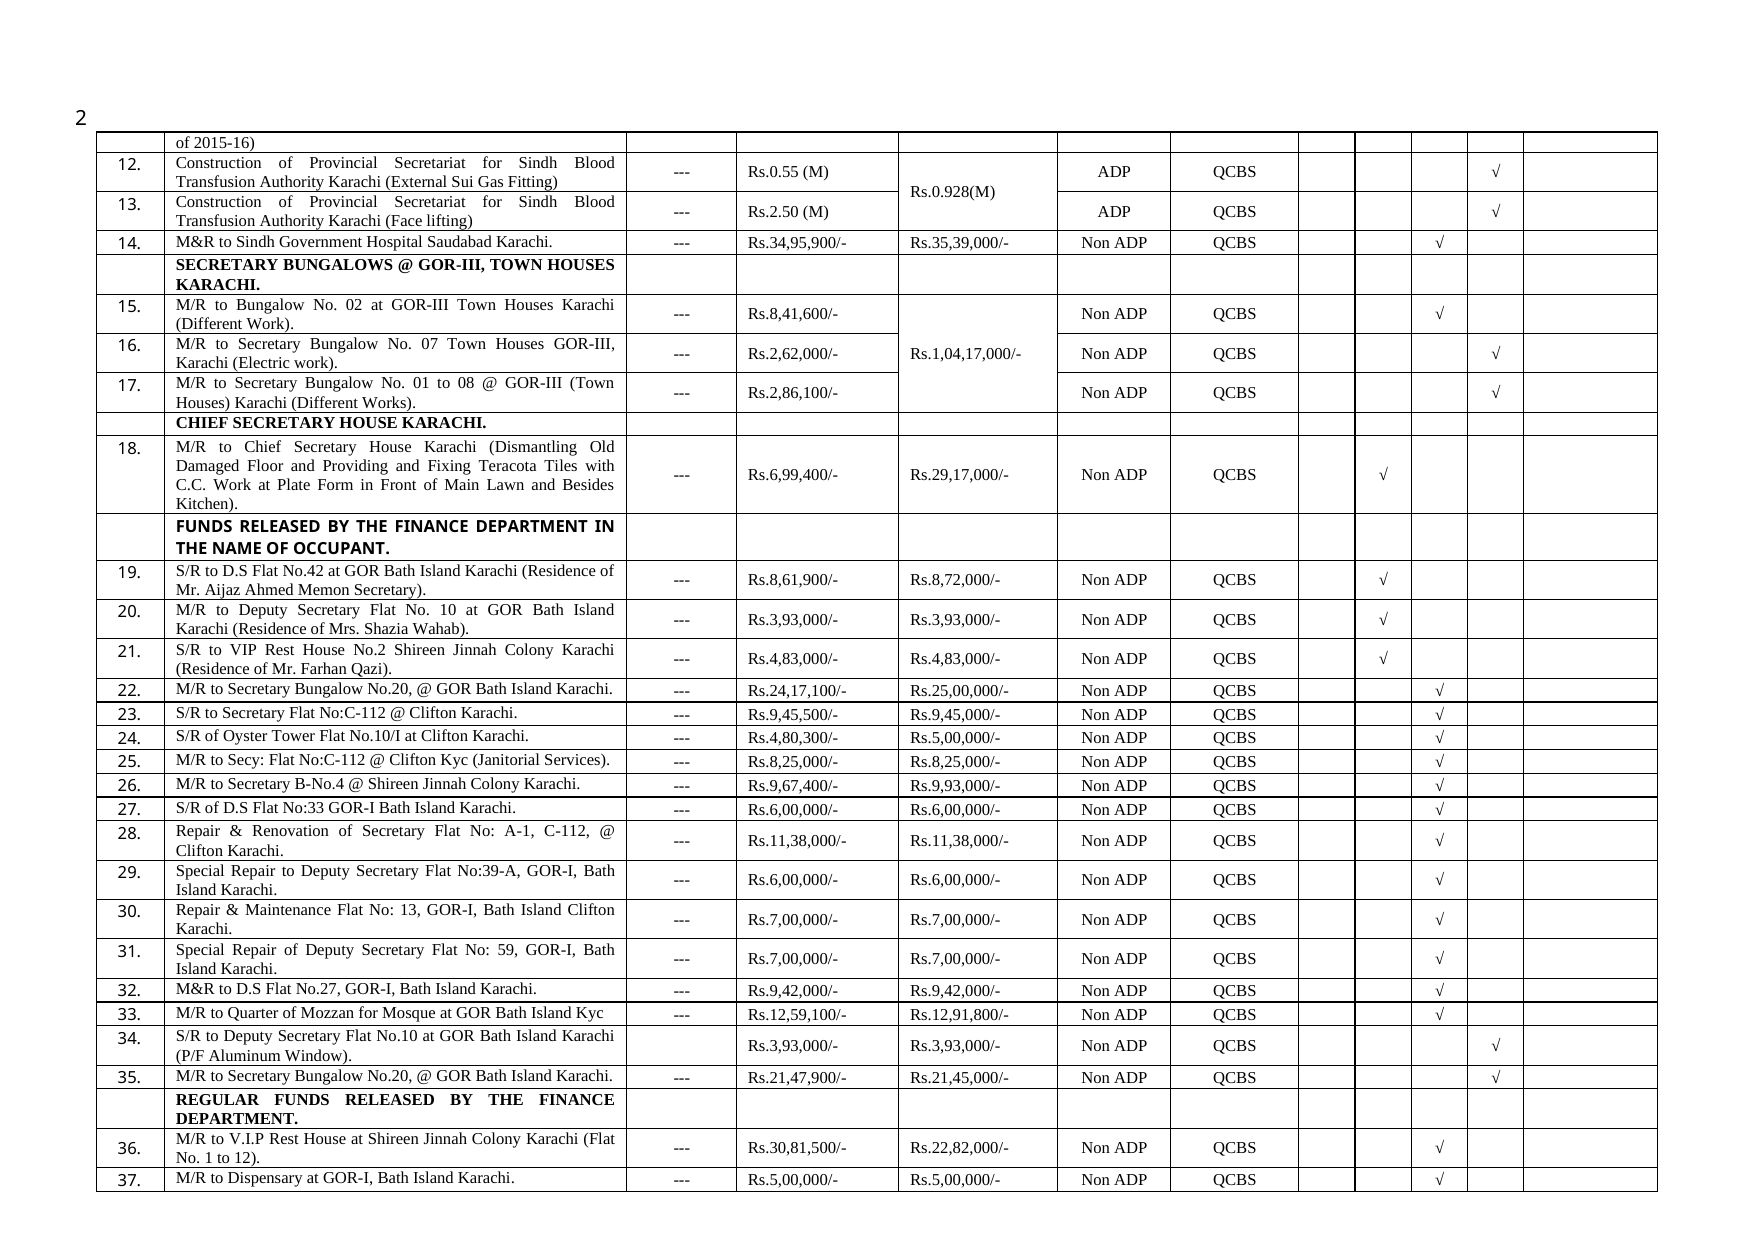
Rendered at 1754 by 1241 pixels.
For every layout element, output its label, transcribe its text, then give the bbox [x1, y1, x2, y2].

table_cell --- [627, 798, 736, 820]
table_cell [1468, 703, 1523, 725]
table_cell [1524, 939, 1657, 978]
table_cell [627, 514, 736, 559]
table_cell QCBS [1171, 939, 1298, 978]
table_cell Rs.6,00,000/- [899, 861, 1057, 899]
table_cell Rs.9,93,000/- [899, 774, 1057, 796]
table_cell --- [627, 1066, 736, 1088]
table_cell Rs.2,62,000/- [737, 334, 898, 372]
table_cell [1356, 295, 1411, 333]
table_cell [1524, 1003, 1657, 1025]
table_cell Construction of Provincial Secretariat for Sindh Blood Transfusion Authority Karachi (Face lifting) [165, 192, 626, 230]
table_cell REGULAR FUNDS RELEASED BY THE FINANCE DEPARTMENT. [165, 1089, 626, 1128]
table_cell [1524, 1129, 1657, 1167]
table_cell [1299, 231, 1354, 254]
table_cell [1058, 1089, 1170, 1128]
table_cell --- [627, 295, 736, 333]
table_cell [1299, 436, 1354, 513]
table_cell [1524, 153, 1657, 191]
table_cell [1356, 939, 1411, 978]
table_cell [1524, 334, 1657, 372]
table_cell [1356, 798, 1411, 820]
table_cell [1299, 133, 1354, 152]
table_cell Rs.7,00,000/- [737, 939, 898, 978]
table_cell [1412, 334, 1467, 372]
table_cell QCBS [1171, 436, 1298, 513]
table_cell [1524, 255, 1657, 293]
table_cell --- [627, 1129, 736, 1167]
table_cell ADP [1058, 133, 1170, 152]
table_cell [1412, 1066, 1467, 1088]
table_cell [97, 979, 164, 1001]
table_cell [1524, 373, 1657, 412]
table_cell [1524, 679, 1657, 701]
table_cell M/R to Deputy Secretary Flat No. 10 at GOR Bath Island Karachi (Residence of Mrs. Shazia Wahab). [165, 600, 626, 638]
table_cell [1412, 255, 1467, 293]
table_cell Repair & Maintenance Flat No: 13, GOR-I, Bath Island Clifton Karachi. [165, 900, 626, 938]
table_cell [97, 726, 164, 749]
table_cell √ [1412, 1129, 1467, 1167]
table_cell [1524, 600, 1657, 638]
table_cell [1356, 1066, 1411, 1088]
table_cell √ [1468, 133, 1523, 152]
table_cell Rs.5,00,000/- [737, 1168, 898, 1191]
table_cell Rs.8,25,000/- [899, 750, 1057, 773]
table_cell √ [1412, 231, 1467, 254]
table_cell [97, 153, 164, 191]
table_cell [1356, 514, 1411, 559]
table_cell Non ADP [1058, 1129, 1170, 1167]
table_cell [1299, 798, 1354, 820]
table_cell √ [1468, 373, 1523, 412]
table_cell [737, 413, 898, 435]
table_cell [1356, 726, 1411, 749]
table_cell [1524, 1168, 1657, 1191]
table_cell Rs.7,00,000/- [899, 900, 1057, 938]
table_cell QCBS [1171, 1003, 1298, 1025]
table_cell QCBS [1171, 561, 1298, 599]
table_cell [1058, 514, 1170, 559]
table_cell [97, 436, 164, 513]
table_cell √ [1412, 861, 1467, 899]
table_cell Non ADP [1058, 231, 1170, 254]
table_cell [1412, 514, 1467, 559]
table_cell --- [627, 561, 736, 599]
table_cell [97, 561, 164, 599]
table_cell [1524, 231, 1657, 254]
table_cell --- [627, 900, 736, 938]
table_cell Rs.4,83,000/- [899, 639, 1057, 678]
table_cell [1468, 231, 1523, 254]
table_cell Repair & Renovation of Secretary Flat No: A-1, C-112, @ Clifton Karachi. [165, 821, 626, 859]
table_cell [1412, 436, 1467, 513]
table_cell QCBS [1171, 679, 1298, 701]
table_cell QCBS [1171, 979, 1298, 1001]
table_cell [1468, 939, 1523, 978]
table_cell [1299, 153, 1354, 191]
table_cell Non ADP [1058, 798, 1170, 820]
table_cell [1524, 295, 1657, 333]
table_cell [1412, 639, 1467, 678]
table_cell [1412, 133, 1467, 152]
table_cell Rs.7,00,000/- [737, 900, 898, 938]
table_cell [1524, 861, 1657, 899]
table_cell √ [1356, 639, 1411, 678]
table_cell [97, 774, 164, 796]
table_cell QCBS [1171, 295, 1298, 333]
table_cell QCBS [1171, 774, 1298, 796]
table_cell [1468, 750, 1523, 773]
table_cell [1356, 255, 1411, 293]
table_cell QCBS [1171, 750, 1298, 773]
table_cell [1468, 679, 1523, 701]
table_cell --- [627, 1003, 736, 1025]
table_cell [1524, 979, 1657, 1001]
table_cell [1299, 900, 1354, 938]
table_cell [1299, 703, 1354, 725]
table_cell QCBS [1171, 798, 1298, 820]
table_cell [1299, 726, 1354, 749]
table_cell √ [1412, 1003, 1467, 1025]
table_cell √ [1412, 726, 1467, 749]
table_cell Rs.24,17,100/- [737, 679, 898, 701]
table_cell [1299, 413, 1354, 435]
table_cell Rs.3,93,000/- [737, 600, 898, 638]
table_cell --- [627, 821, 736, 859]
table_cell [97, 798, 164, 820]
table_cell [1356, 231, 1411, 254]
table_cell --- [627, 436, 736, 513]
table_cell QCBS [1171, 861, 1298, 899]
table_cell [1299, 774, 1354, 796]
table_cell QCBS [1171, 192, 1298, 230]
table_cell √ [1412, 979, 1467, 1001]
table_cell FUNDS RELEASED BY THE FINANCE DEPARTMENT IN THE NAME OF OCCUPANT. [165, 514, 626, 559]
table_cell QCBS [1171, 1026, 1298, 1064]
table_cell Non ADP [1058, 900, 1170, 938]
table_cell [1299, 1003, 1354, 1025]
table_cell [97, 679, 164, 701]
table_cell [1468, 600, 1523, 638]
table_cell SECRETARY BUNGALOWS @ GOR-III, TOWN HOUSES KARACHI. [165, 255, 626, 293]
table_cell Non ADP [1058, 334, 1170, 372]
table_cell [97, 900, 164, 938]
table_cell QCBS [1171, 900, 1298, 938]
table_cell [97, 1089, 164, 1128]
table_cell [1468, 1089, 1523, 1128]
table_cell [1299, 1089, 1354, 1128]
table_cell Rs.8,72,000/- [899, 561, 1057, 599]
table_cell [1356, 1026, 1411, 1064]
table_cell Rs.9,42,000/- [737, 979, 898, 1001]
table_cell [1299, 600, 1354, 638]
table_cell Non ADP [1058, 436, 1170, 513]
table_cell --- [627, 373, 736, 412]
table_cell Rs.9,42,000/- [899, 979, 1057, 1001]
table_cell [1299, 750, 1354, 773]
table_cell [1356, 703, 1411, 725]
table_cell [97, 1026, 164, 1064]
table_cell √ [1412, 939, 1467, 978]
table_cell S/R to D.S Flat No.42 at GOR Bath Island Karachi (Residence of Mr. Aijaz Ahmed Memon Secretary). [165, 561, 626, 599]
table_cell M&R to Sindh Government Hospital Saudabad Karachi. [165, 231, 626, 254]
table_cell --- [627, 939, 736, 978]
table_cell [1524, 821, 1657, 859]
table_cell [1356, 133, 1411, 152]
table_cell [1356, 1168, 1411, 1191]
table_cell [899, 1089, 1057, 1128]
table_cell --- [627, 979, 736, 1001]
table_cell [1524, 750, 1657, 773]
table_cell Rs.9,45,000/- [899, 703, 1057, 725]
table_cell --- [627, 1168, 736, 1191]
table_cell --- [627, 679, 736, 701]
table_cell [1356, 413, 1411, 435]
table_cell Rs.12,91,800/- [899, 1003, 1057, 1025]
table_cell [627, 1089, 736, 1128]
table_cell Construction of Provincial Secretariat for Sindh Blood Transfusion Authority Karachi (External Sui Gas Fitting) [165, 153, 626, 191]
table_cell Rs.6,99,400/- [737, 436, 898, 513]
table_cell [1468, 821, 1523, 859]
table_cell [1412, 192, 1467, 230]
table_cell √ [1356, 436, 1411, 513]
table_cell --- [627, 231, 736, 254]
table_cell Non ADP [1058, 821, 1170, 859]
table_cell Rs.0.55 (M) [737, 153, 898, 191]
table_cell [1468, 1129, 1523, 1167]
table_cell Rs.2,86,100/- [737, 373, 898, 412]
table_cell [1524, 1089, 1657, 1128]
table_cell Non ADP [1058, 1066, 1170, 1088]
table_cell QCBS [1171, 703, 1298, 725]
table_cell [1171, 514, 1298, 559]
table_cell Rs.29,17,000/- [899, 436, 1057, 513]
table_cell Non ADP [1058, 726, 1170, 749]
table_cell --- [627, 750, 736, 773]
table_cell Rs.8,61,900/- [737, 561, 898, 599]
table_cell [1299, 334, 1354, 372]
table_cell Rs.8,25,000/- [737, 750, 898, 773]
table_cell [1468, 639, 1523, 678]
table_cell [1524, 436, 1657, 513]
table_cell [1299, 255, 1354, 293]
table_cell M/R to Secretary Bungalow No. 01 to 08 @ GOR-III (Town Houses) Karachi (Different Works). [165, 373, 626, 412]
table_cell [97, 133, 164, 152]
table_cell [1468, 255, 1523, 293]
table_cell [1524, 726, 1657, 749]
table_cell √ [1412, 774, 1467, 796]
table_cell ADP [1058, 153, 1170, 191]
table_cell --- [627, 192, 736, 230]
table_cell [1524, 133, 1657, 152]
table_cell Non ADP [1058, 295, 1170, 333]
table_cell Rs.4,83,000/- [737, 639, 898, 678]
table_cell [1524, 774, 1657, 796]
table_cell [97, 295, 164, 333]
table_cell M/R to Quarter of Mozzan for Mosque at GOR Bath Island Kyc [165, 1003, 626, 1025]
table_cell Rs.6,00,000/- [737, 798, 898, 820]
table_cell M/R to Secretary B-No.4 @ Shireen Jinnah Colony Karachi. [165, 774, 626, 796]
table_cell Rs.5,00,000/- [899, 1168, 1057, 1191]
table_cell Rs.9,45,500/- [737, 703, 898, 725]
table_cell Rs.11,38,000/- [899, 821, 1057, 859]
table_cell Non ADP [1058, 561, 1170, 599]
table_cell √ [1412, 900, 1467, 938]
table_cell [97, 514, 164, 559]
table_cell [1412, 153, 1467, 191]
table_cell QCBS [1171, 133, 1298, 152]
table_cell [97, 192, 164, 230]
table_cell QCBS [1171, 639, 1298, 678]
table_cell S/R to Deputy Secretary Flat No.10 at GOR Bath Island Karachi (P/F Aluminum Window). [165, 1026, 626, 1064]
table_cell --- [627, 703, 736, 725]
table_cell √ [1468, 192, 1523, 230]
table_cell [1171, 1089, 1298, 1128]
table_cell QCBS [1171, 153, 1298, 191]
table_cell [97, 1003, 164, 1025]
table_cell [1468, 1003, 1523, 1025]
table_cell Special Repair to Deputy Secretary Flat No:39-A, GOR-I, Bath Island Karachi. [165, 861, 626, 899]
table_cell Non ADP [1058, 979, 1170, 1001]
table_cell [1356, 821, 1411, 859]
table_cell S/R of D.S Flat No:33 GOR-I Bath Island Karachi. [165, 798, 626, 820]
table_cell √ [1468, 334, 1523, 372]
table_cell Non ADP [1058, 861, 1170, 899]
table_cell Rs.6.00 (M) [737, 133, 898, 152]
table_cell M/R to Secy: Flat No:C-112 @ Clifton Kyc (Janitorial Services). [165, 750, 626, 773]
table_cell S/R of Oyster Tower Flat No.10/I at Clifton Karachi. [165, 726, 626, 749]
table_cell [1299, 679, 1354, 701]
table_cell --- [627, 334, 736, 372]
table_cell M&R to D.S Flat No.27, GOR-I, Bath Island Karachi. [165, 979, 626, 1001]
table_cell M/R to Secretary Bungalow No.20, @ GOR Bath Island Karachi. [165, 1066, 626, 1088]
table_cell [1524, 561, 1657, 599]
table_cell [1299, 1168, 1354, 1191]
table_cell [1356, 774, 1411, 796]
table_cell Rs.6,00,000/- [737, 861, 898, 899]
table_cell Rs.34,95,900/- [737, 231, 898, 254]
table_cell [1524, 192, 1657, 230]
table_cell [1299, 514, 1354, 559]
table_cell [737, 514, 898, 559]
table_cell [1356, 750, 1411, 773]
table_cell Rs.21,47,900/- [737, 1066, 898, 1088]
table_cell Rs.7,00,000/- [899, 939, 1057, 978]
table_cell Non ADP [1058, 679, 1170, 701]
table_cell M/R to Bungalow No. 02 at GOR-III Town Houses Karachi (Different Work). [165, 295, 626, 333]
table_cell Rs.3,93,000/- [899, 1026, 1057, 1064]
table_cell QCBS [1171, 231, 1298, 254]
table_cell [97, 255, 164, 293]
table_cell [1468, 798, 1523, 820]
table_cell [97, 1129, 164, 1167]
table_cell [1524, 798, 1657, 820]
table_cell √ [1412, 750, 1467, 773]
table_cell [1356, 153, 1411, 191]
table_cell [1524, 1066, 1657, 1088]
table_cell [97, 334, 164, 372]
table_cell √ [1412, 703, 1467, 725]
table_cell [1356, 192, 1411, 230]
table_cell Rs.30,81,500/- [737, 1129, 898, 1167]
table_cell [97, 1066, 164, 1088]
table_cell Non ADP [1058, 774, 1170, 796]
table_cell [1524, 514, 1657, 559]
table_cell [1412, 413, 1467, 435]
table_cell --- [627, 726, 736, 749]
table_cell S/R to VIP Rest House No.2 Shireen Jinnah Colony Karachi (Residence of Mr. Farhan Qazi). [165, 639, 626, 678]
table_cell --- [627, 133, 736, 152]
table_cell [1299, 639, 1354, 678]
table_cell M/R to Chief Secretary House Karachi (Dismantling Old Damaged Floor and Providing and Fixing Teracota Tiles with C.C. Work at Plate Form in Front of Main Lawn and Besides Kitchen). [165, 436, 626, 513]
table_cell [165, 133, 626, 152]
table_cell √ [1412, 295, 1467, 333]
table_cell CHIEF SECRETARY HOUSE KARACHI. [165, 413, 626, 435]
table_cell [1356, 679, 1411, 701]
table_cell Rs.25,00,000/- [899, 679, 1057, 701]
table_cell [97, 939, 164, 978]
table_cell --- [627, 774, 736, 796]
table_cell QCBS [1171, 1129, 1298, 1167]
table_cell Rs.2.50 (M) [737, 192, 898, 230]
table_cell Rs.11,38,000/- [737, 821, 898, 859]
table_cell [97, 1168, 164, 1191]
table_cell √ [1412, 821, 1467, 859]
table_cell Rs.3,93,000/- [899, 600, 1057, 638]
table_cell Non ADP [1058, 703, 1170, 725]
table_cell Rs.35,39,000/- [899, 231, 1057, 254]
table_cell Special Repair of Deputy Secretary Flat No: 59, GOR-I, Bath Island Karachi. [165, 939, 626, 978]
table_cell [1468, 900, 1523, 938]
table_cell [1299, 1026, 1354, 1064]
table_cell Rs.6,00,000/- [899, 798, 1057, 820]
table_cell --- [627, 639, 736, 678]
table_cell --- [627, 861, 736, 899]
table_cell [1524, 639, 1657, 678]
table_cell √ [1356, 561, 1411, 599]
table_cell [1412, 600, 1467, 638]
table_cell [1299, 192, 1354, 230]
table_cell [1468, 561, 1523, 599]
table_cell [1356, 334, 1411, 372]
table_cell [627, 255, 736, 293]
table_cell M/R to Dispensary at GOR-I, Bath Island Karachi. [165, 1168, 626, 1191]
table_cell [97, 703, 164, 725]
table_cell QCBS [1171, 334, 1298, 372]
table_cell Non ADP [1058, 373, 1170, 412]
table_cell [1524, 1026, 1657, 1064]
table_cell Non ADP [1058, 939, 1170, 978]
table_cell QCBS [1171, 600, 1298, 638]
table_cell [1412, 1089, 1467, 1128]
table_cell [1356, 1089, 1411, 1128]
table_cell √ [1468, 153, 1523, 191]
table_cell Non ADP [1058, 1026, 1170, 1064]
table_cell QCBS [1171, 821, 1298, 859]
table_cell Rs.8,41,600/- [737, 295, 898, 333]
table_cell [1356, 1129, 1411, 1167]
table_cell [899, 255, 1057, 293]
table_cell [1171, 413, 1298, 435]
table_cell [1468, 979, 1523, 1001]
table_cell [97, 413, 164, 435]
table_cell M/R to Secretary Bungalow No.20, @ GOR Bath Island Karachi. [165, 679, 626, 701]
table_cell [1299, 295, 1354, 333]
table_cell [97, 373, 164, 412]
table_cell √ [1468, 1026, 1523, 1064]
table_cell QCBS [1171, 1066, 1298, 1088]
table_cell ADP [1058, 192, 1170, 230]
table_cell [1468, 413, 1523, 435]
table_cell [1468, 514, 1523, 559]
table_cell [899, 514, 1057, 559]
table_cell [737, 255, 898, 293]
table_cell [1412, 561, 1467, 599]
table_cell [1524, 413, 1657, 435]
table_cell [1412, 1026, 1467, 1064]
table_cell Rs.4,80,300/- [737, 726, 898, 749]
table_cell [737, 1089, 898, 1128]
table_cell Rs.12,59,100/- [737, 1003, 898, 1025]
table_cell [97, 861, 164, 899]
table_cell [1468, 436, 1523, 513]
table_cell Non ADP [1058, 750, 1170, 773]
table_cell [627, 1026, 736, 1064]
table_cell √ [1468, 1066, 1523, 1088]
table_cell [97, 231, 164, 254]
table_cell √ [1412, 1168, 1467, 1191]
table_cell S/R to Secretary Flat No:C-112 @ Clifton Karachi. [165, 703, 626, 725]
table_cell M/R to V.I.P Rest House at Shireen Jinnah Colony Karachi (Flat No. 1 to 12). [165, 1129, 626, 1167]
table_cell Non ADP [1058, 600, 1170, 638]
table_cell Rs.1,04,17,000/- [899, 295, 1057, 412]
table_cell --- [627, 153, 736, 191]
table_cell [1058, 255, 1170, 293]
table_cell [1356, 861, 1411, 899]
table_cell [1524, 900, 1657, 938]
table_cell [1468, 1168, 1523, 1191]
table_cell Rs.3,93,000/- [737, 1026, 898, 1064]
table_cell [1356, 373, 1411, 412]
table_cell [1524, 703, 1657, 725]
table_cell [1171, 255, 1298, 293]
table_cell [1468, 861, 1523, 899]
table_cell [97, 639, 164, 678]
table_cell [1356, 1003, 1411, 1025]
table_cell Rs.5,00,000/- [899, 726, 1057, 749]
table_cell [1299, 1066, 1354, 1088]
table_cell [1356, 979, 1411, 1001]
table_cell Non ADP [1058, 1003, 1170, 1025]
table_cell QCBS [1171, 373, 1298, 412]
table_cell Rs.22,82,000/- [899, 1129, 1057, 1167]
table_cell [97, 821, 164, 859]
table_cell Non ADP [1058, 639, 1170, 678]
table_cell [1299, 861, 1354, 899]
table_cell M/R to Secretary Bungalow No. 07 Town Houses GOR-III, Karachi (Electric work). [165, 334, 626, 372]
table_cell --- [627, 600, 736, 638]
table_cell QCBS [1171, 1168, 1298, 1191]
table_cell [1058, 413, 1170, 435]
table_cell Rs.0.928(M) [899, 153, 1057, 230]
table_cell [1299, 561, 1354, 599]
table_cell QCBS [1171, 726, 1298, 749]
table_cell [97, 750, 164, 773]
table_cell √ [1356, 600, 1411, 638]
table_cell [1412, 373, 1467, 412]
table_cell [1356, 900, 1411, 938]
table_cell [1299, 979, 1354, 1001]
table_cell [627, 413, 736, 435]
table_cell [1468, 726, 1523, 749]
table_cell [97, 600, 164, 638]
table_cell [899, 413, 1057, 435]
table_cell [1468, 774, 1523, 796]
table_cell √ [1412, 679, 1467, 701]
table_cell [1299, 939, 1354, 978]
table_cell √ [1412, 798, 1467, 820]
table_cell Non ADP [1058, 1168, 1170, 1191]
table_cell [1299, 1129, 1354, 1167]
table_cell [1299, 821, 1354, 859]
table_cell Rs.21,45,000/- [899, 1066, 1057, 1088]
table_cell [1299, 373, 1354, 412]
table_cell [1468, 295, 1523, 333]
table_cell Rs.9,67,400/- [737, 774, 898, 796]
